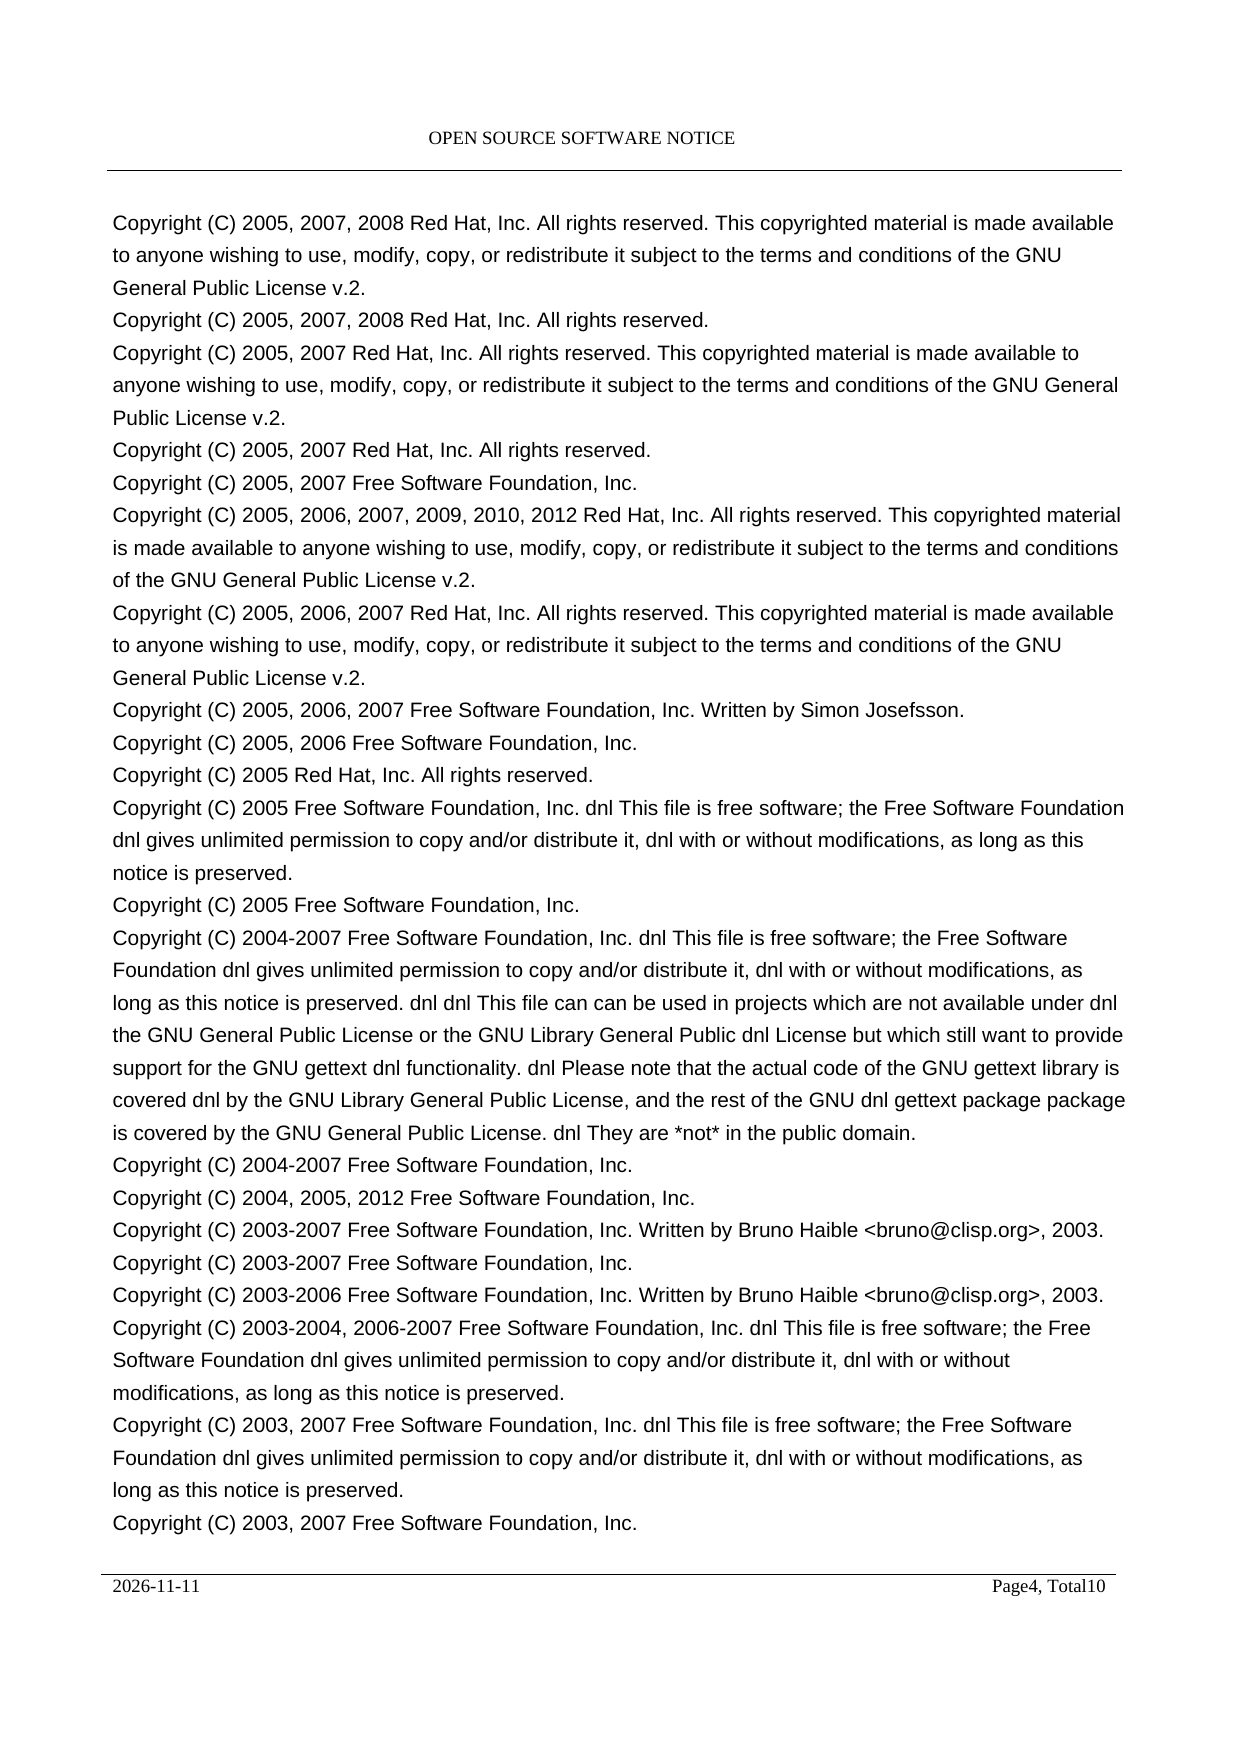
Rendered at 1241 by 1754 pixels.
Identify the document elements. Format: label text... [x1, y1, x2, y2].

text Copyright (C) 2005, 2007 Free Software Foundation, Inc. [112, 466, 1128, 499]
text Copyright (C) 2003-2007 Free Software Foundation, Inc. Written by Bruno Haible <bruno@clisp.org>, 2003. [112, 1214, 1128, 1246]
text Copyright (C) 2003, 2007 Free Software Foundation, Inc. [112, 1506, 1128, 1539]
text Copyright (C) 2005 Free Software Foundation, Inc. [112, 889, 1128, 921]
text Copyright (C) 2005, 2007, 2008 Red Hat, Inc. All rights reserved. [112, 304, 1128, 336]
text Copyright (C) 2003-2007 Free Software Foundation, Inc. [112, 1246, 1128, 1279]
text Copyright (C) 2005, 2006, 2007 Red Hat, Inc. All rights reserved. This copyrighted material is made available to anyone wishing to use, modify, copy, or redistribute it subject to the terms and conditions of the GNU General Public License v.2. [112, 596, 1128, 694]
text Copyright (C) 2003, 2007 Free Software Foundation, Inc. dnl This file is free software; the Free Software Foundation dnl gives unlimited permission to copy and/or distribute it, dnl with or without modifications, as long as this notice is preserved. [112, 1409, 1128, 1506]
text Copyright (C) 2003-2004, 2006-2007 Free Software Foundation, Inc. dnl This file is free software; the Free Software Foundation dnl gives unlimited permission to copy and/or distribute it, dnl with or without modifications, as long as this notice is preserved. [112, 1311, 1128, 1409]
text Copyright (C) 2003-2006 Free Software Foundation, Inc. Written by Bruno Haible <bruno@clisp.org>, 2003. [112, 1279, 1128, 1311]
text Copyright (C) 2005, 2006 Free Software Foundation, Inc. [112, 726, 1128, 759]
text Copyright (C) 2004, 2005, 2012 Free Software Foundation, Inc. [112, 1181, 1128, 1214]
text Copyright (C) 2005, 2007 Red Hat, Inc. All rights reserved. This copyrighted material is made available to anyone wishing to use, modify, copy, or redistribute it subject to the terms and conditions of the GNU General Public License v.2. [112, 336, 1128, 434]
text Copyright (C) 2005, 2006, 2007 Free Software Foundation, Inc. Written by Simon Josefsson. [112, 694, 1128, 726]
text Copyright (C) 2004-2007 Free Software Foundation, Inc. [112, 1149, 1128, 1181]
text Copyright (C) 2004-2007 Free Software Foundation, Inc. dnl This file is free software; the Free Software Foundation dnl gives unlimited permission to copy and/or distribute it, dnl with or without modifications, as long as this notice is preserved. dnl dnl This file can can be used in projects which are not available under dnl the GNU General Public License or the GNU Library General Public dnl License but which still want to provide support for the GNU gettext dnl functionality. dnl Please note that the actual code of the GNU gettext library is covered dnl by the GNU Library General Public License, and the rest of the GNU dnl gettext package package is covered by the GNU General Public License. dnl They are *not* in the public domain. [112, 921, 1128, 1149]
text Copyright (C) 2005 Red Hat, Inc. All rights reserved. [112, 759, 1128, 791]
text Copyright (C) 2005 Free Software Foundation, Inc. dnl This file is free software; the Free Software Foundation dnl gives unlimited permission to copy and/or distribute it, dnl with or without modifications, as long as this notice is preserved. [112, 791, 1128, 889]
text Copyright (C) 2005, 2006, 2007, 2009, 2010, 2012 Red Hat, Inc. All rights reserved. This copyrighted material is made available to anyone wishing to use, modify, copy, or redistribute it subject to the terms and conditions of the GNU General Public License v.2. [112, 499, 1128, 596]
text Copyright (C) 2005, 2007, 2008 Red Hat, Inc. All rights reserved. This copyrighted material is made available to anyone wishing to use, modify, copy, or redistribute it subject to the terms and conditions of the GNU General Public License v.2. [112, 206, 1128, 304]
text Copyright (C) 2005, 2007 Red Hat, Inc. All rights reserved. [112, 434, 1128, 466]
